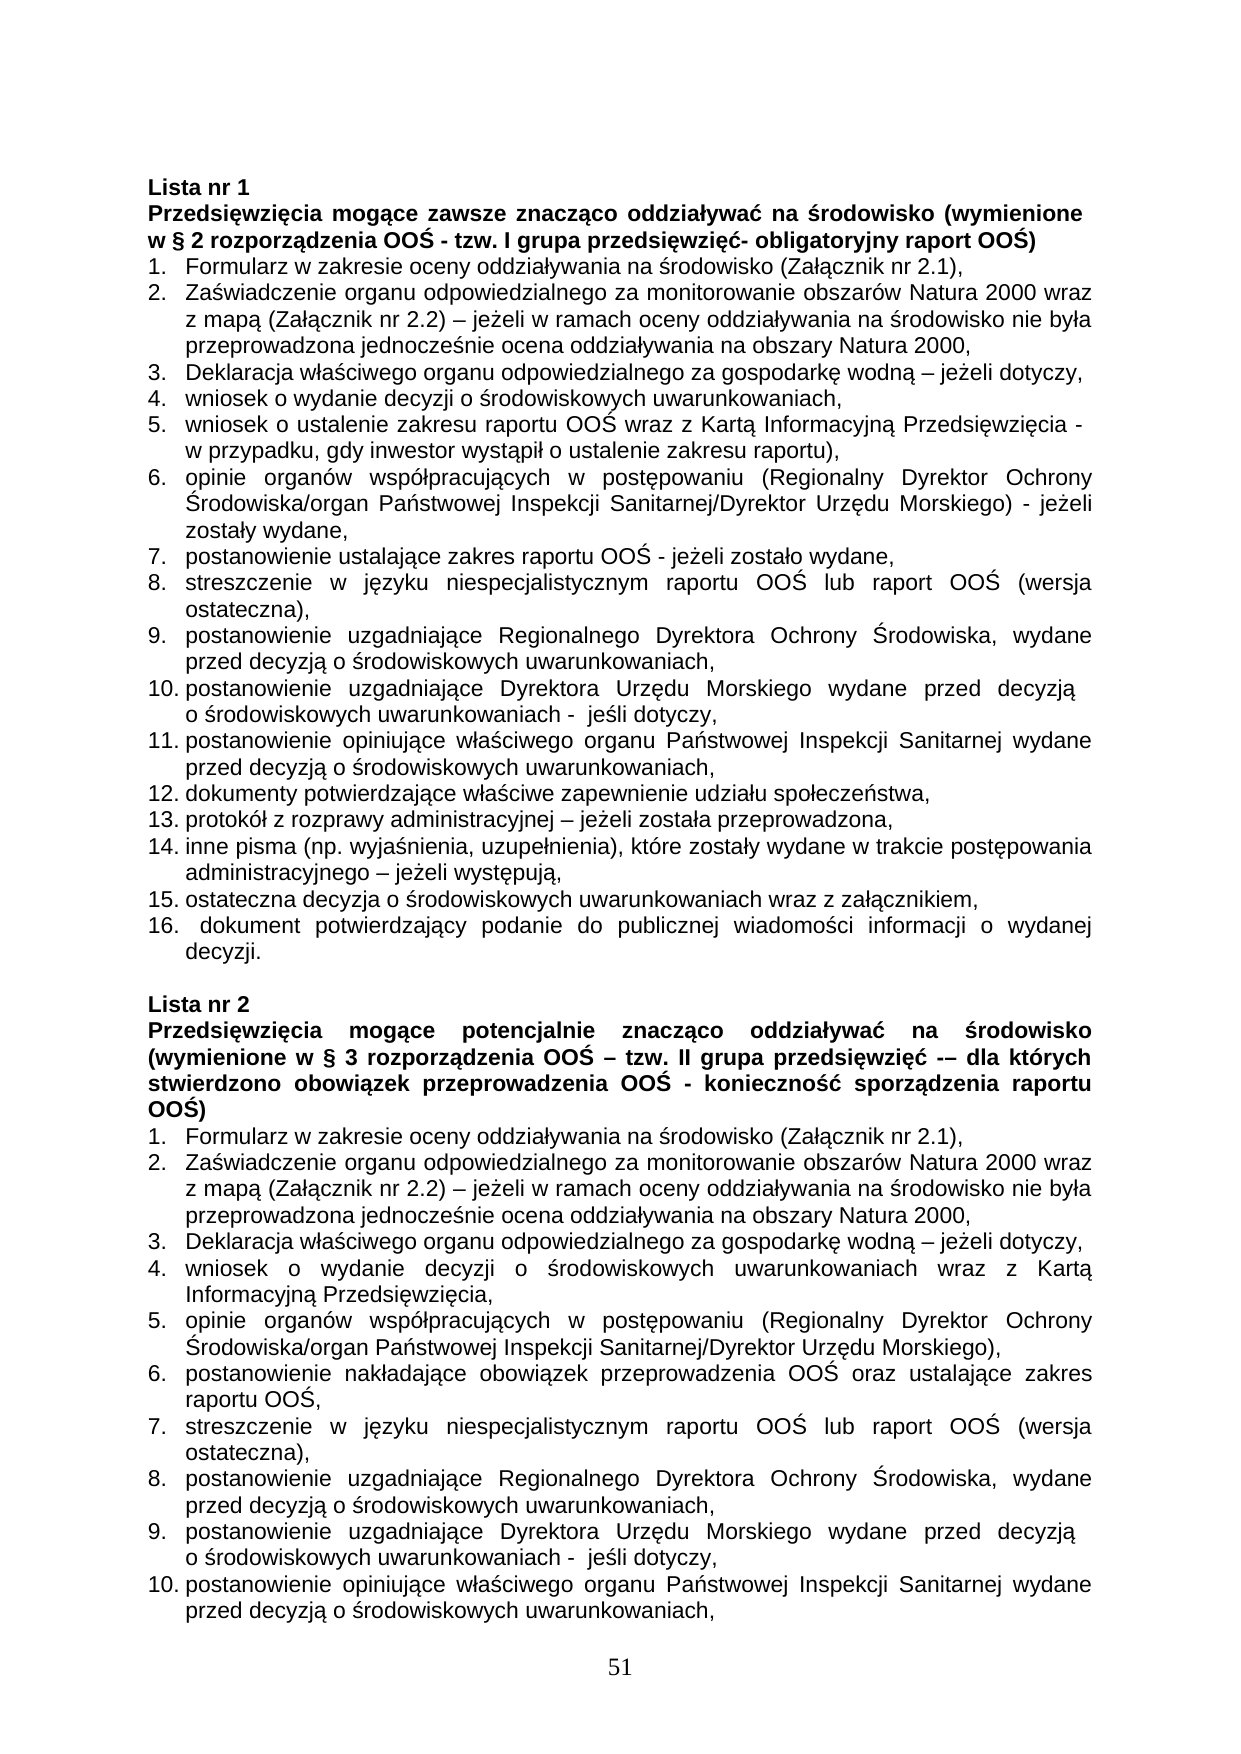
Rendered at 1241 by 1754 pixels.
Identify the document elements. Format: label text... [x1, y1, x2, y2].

list streszczenie w języku niespecjalistycznym raportu OOŚ lub raport OOŚ (wersja ostateczna), [148, 1413, 1093, 1465]
list Deklaracja właściwego organu odpowiedzialnego za gospodarkę wodną – jeżeli dotyczy, [148, 358, 1093, 385]
list dokumenty potwierdzające właściwe zapewnienie udziału społeczeństwa, [148, 780, 1093, 806]
list wniosek o wydanie decyzji o środowiskowych uwarunkowaniach wraz z Kartą Informacyjną Przedsięwzięcia, [148, 1254, 1093, 1307]
list opinie organów współpracujących w postępowaniu (Regionalny Dyrektor Ochrony Środowiska/organ Państwowej Inspekcji Sanitarnej/Dyrektor Urzędu Morskiego) - jeżeli zostały wydane, [148, 464, 1093, 543]
list postanowienie uzgadniające Regionalnego Dyrektora Ochrony Środowiska, wydane przed decyzją o środowiskowych uwarunkowaniach, [148, 1465, 1093, 1518]
list postanowienie ustalające zakres raportu OOŚ - jeżeli zostało wydane, [148, 543, 1093, 569]
list Zaświadczenie organu odpowiedzialnego za monitorowanie obszarów Natura 2000 wraz z mapą (Załącznik nr 2.2) – jeżeli w ramach oceny oddziaływania na środowisko nie była przeprowadzona jednocześnie ocena oddziaływania na obszary Natura 2000, [148, 1149, 1093, 1228]
list ostateczna decyzja o środowiskowych uwarunkowaniach wraz z załącznikiem, [148, 886, 1093, 912]
list postanowienie uzgadniające Regionalnego Dyrektora Ochrony Środowiska, wydane przed decyzją o środowiskowych uwarunkowaniach, [148, 622, 1093, 675]
list protokół z rozprawy administracyjnej – jeżeli została przeprowadzona, [148, 806, 1093, 833]
list Deklaracja właściwego organu odpowiedzialnego za gospodarkę wodną – jeżeli dotyczy, [148, 1228, 1093, 1254]
list wniosek o wydanie decyzji o środowiskowych uwarunkowaniach, [148, 385, 1093, 411]
list postanowienie opiniujące właściwego organu Państwowej Inspekcji Sanitarnej wydane przed decyzją o środowiskowych uwarunkowaniach, [148, 1571, 1093, 1623]
list streszczenie w języku niespecjalistycznym raportu OOŚ lub raport OOŚ (wersja ostateczna), [148, 569, 1093, 622]
list Formularz w zakresie oceny oddziaływania na środowisko (Załącznik nr 2.1), [148, 253, 1093, 279]
list postanowienie uzgadniające Dyrektora Urzędu Morskiego wydane przed decyzją o środowiskowych uwarunkowaniach - jeśli dotyczy, [148, 1518, 1093, 1571]
list wniosek o ustalenie zakresu raportu OOŚ wraz z Kartą Informacyjną Przedsięwzięcia - w przypadku, gdy inwestor wystąpił o ustalenie zakresu raportu), [148, 411, 1093, 464]
list Formularz w zakresie oceny oddziaływania na środowisko (Załącznik nr 2.1), [148, 1123, 1093, 1149]
list Zaświadczenie organu odpowiedzialnego za monitorowanie obszarów Natura 2000 wraz z mapą (Załącznik nr 2.2) – jeżeli w ramach oceny oddziaływania na środowisko nie była przeprowadzona jednocześnie ocena oddziaływania na obszary Natura 2000, [148, 279, 1093, 358]
list postanowienie nakładające obowiązek przeprowadzenia OOŚ oraz ustalające zakres raportu OOŚ, [148, 1360, 1093, 1413]
text Lista nr 1 [148, 174, 1093, 200]
list postanowienie opiniujące właściwego organu Państwowej Inspekcji Sanitarnej wydane przed decyzją o środowiskowych uwarunkowaniach, [148, 727, 1093, 780]
list opinie organów współpracujących w postępowaniu (Regionalny Dyrektor Ochrony Środowiska/organ Państwowej Inspekcji Sanitarnej/Dyrektor Urzędu Morskiego), [148, 1307, 1093, 1360]
list postanowienie uzgadniające Dyrektora Urzędu Morskiego wydane przed decyzją o środowiskowych uwarunkowaniach - jeśli dotyczy, [148, 675, 1093, 727]
text Przedsięwzięcia mogące zawsze znacząco oddziaływać na środowisko (wymienione w § 2 rozporządzenia OOŚ - tzw. I grupa przedsięwzięć- obligatoryjny raport OOŚ) [148, 200, 1093, 253]
list dokument potwierdzający podanie do publicznej wiadomości informacji o wydanej decyzji. [148, 912, 1093, 964]
text Lista nr 2 [148, 991, 1093, 1017]
text Przedsięwzięcia mogące potencjalnie znacząco oddziaływać na środowisko (wymienione w § 3 rozporządzenia OOŚ – tzw. II grupa przedsięwzięć -– dla których stwierdzono obowiązek przeprowadzenia OOŚ - konieczność sporządzenia raportu OOŚ) [148, 1017, 1093, 1123]
list inne pisma (np. wyjaśnienia, uzupełnienia), które zostały wydane w trakcie postępowania administracyjnego – jeżeli występują, [148, 833, 1093, 886]
